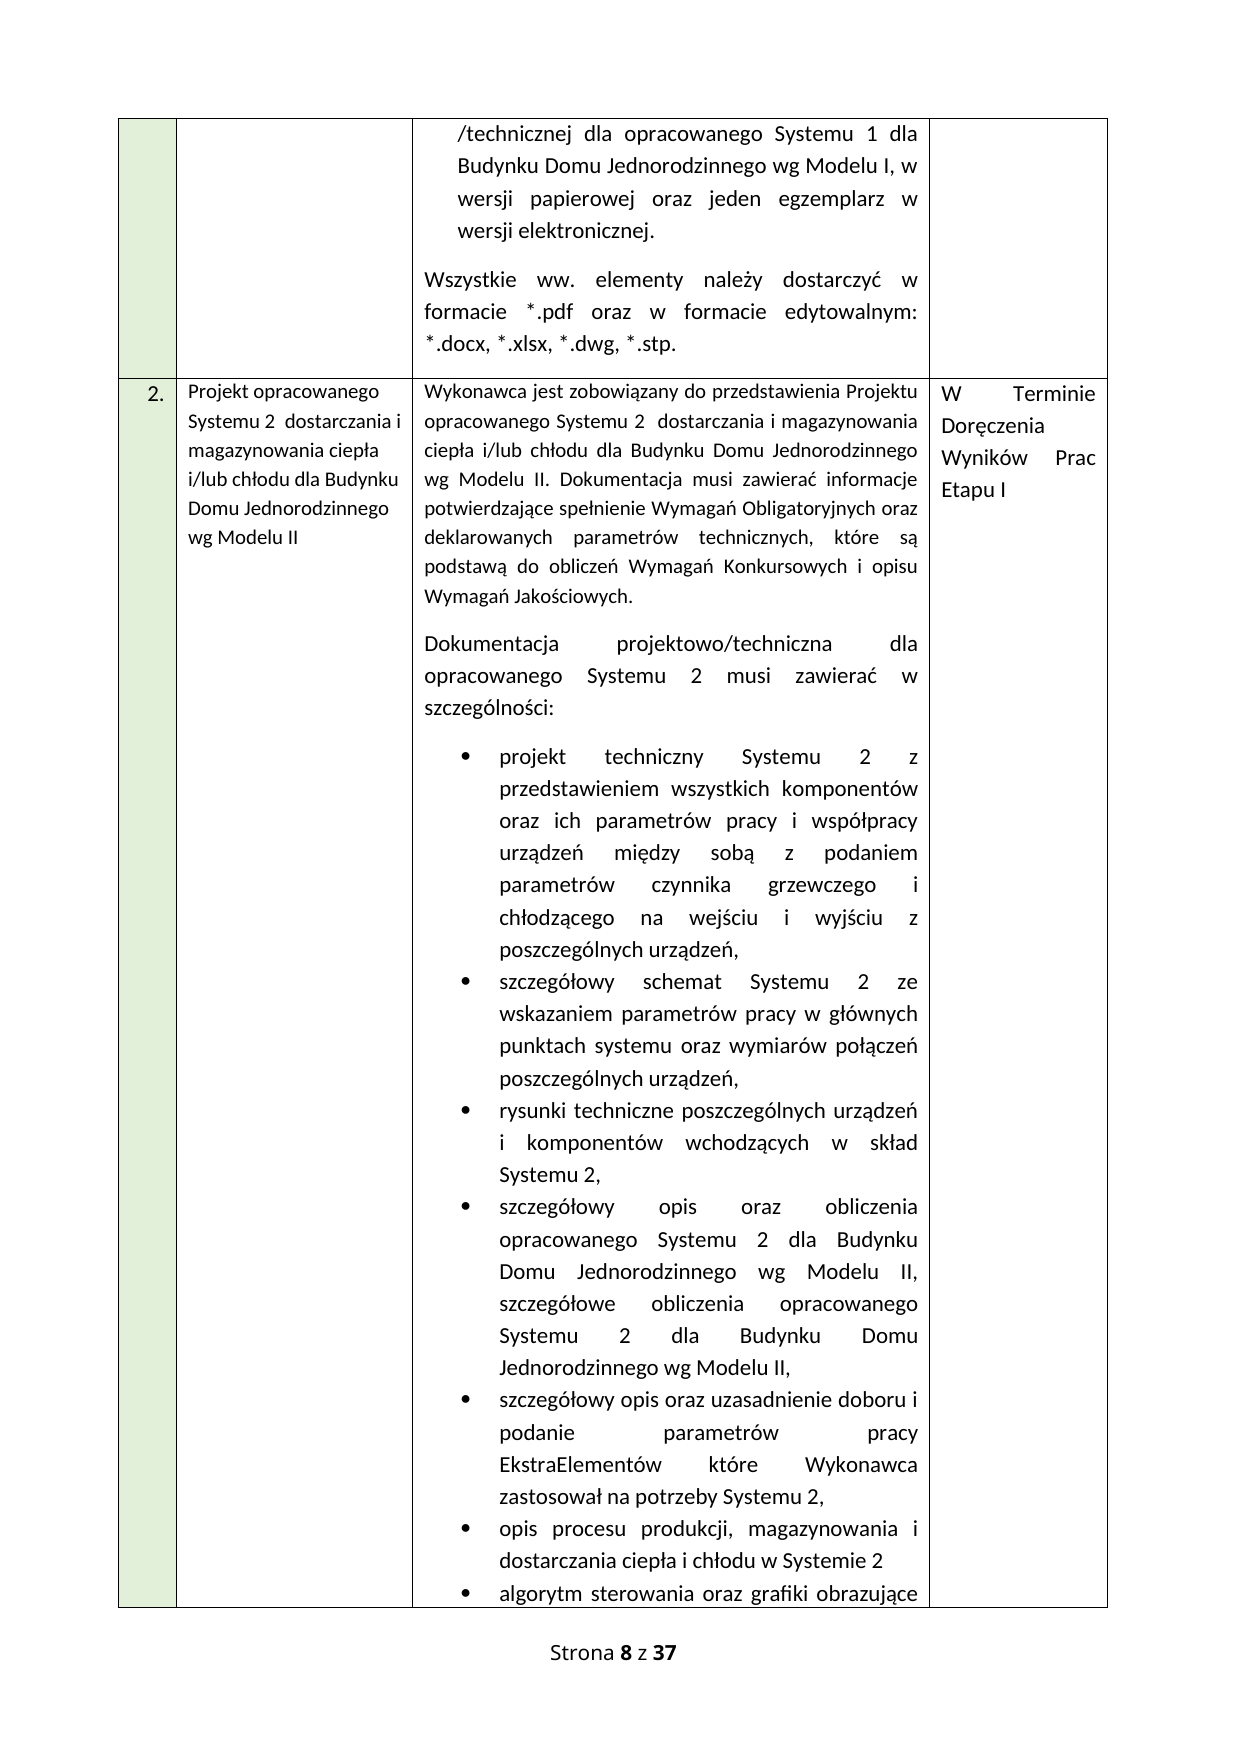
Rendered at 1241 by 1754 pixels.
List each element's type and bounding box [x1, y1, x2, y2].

table_cell [413, 119, 929, 378]
table_cell [177, 119, 412, 378]
table_cell [177, 379, 412, 1607]
table_cell [930, 119, 1107, 378]
table_cell [413, 379, 929, 1607]
table_cell [930, 379, 1107, 1607]
table_cell [119, 379, 176, 1607]
table_cell [119, 119, 176, 378]
